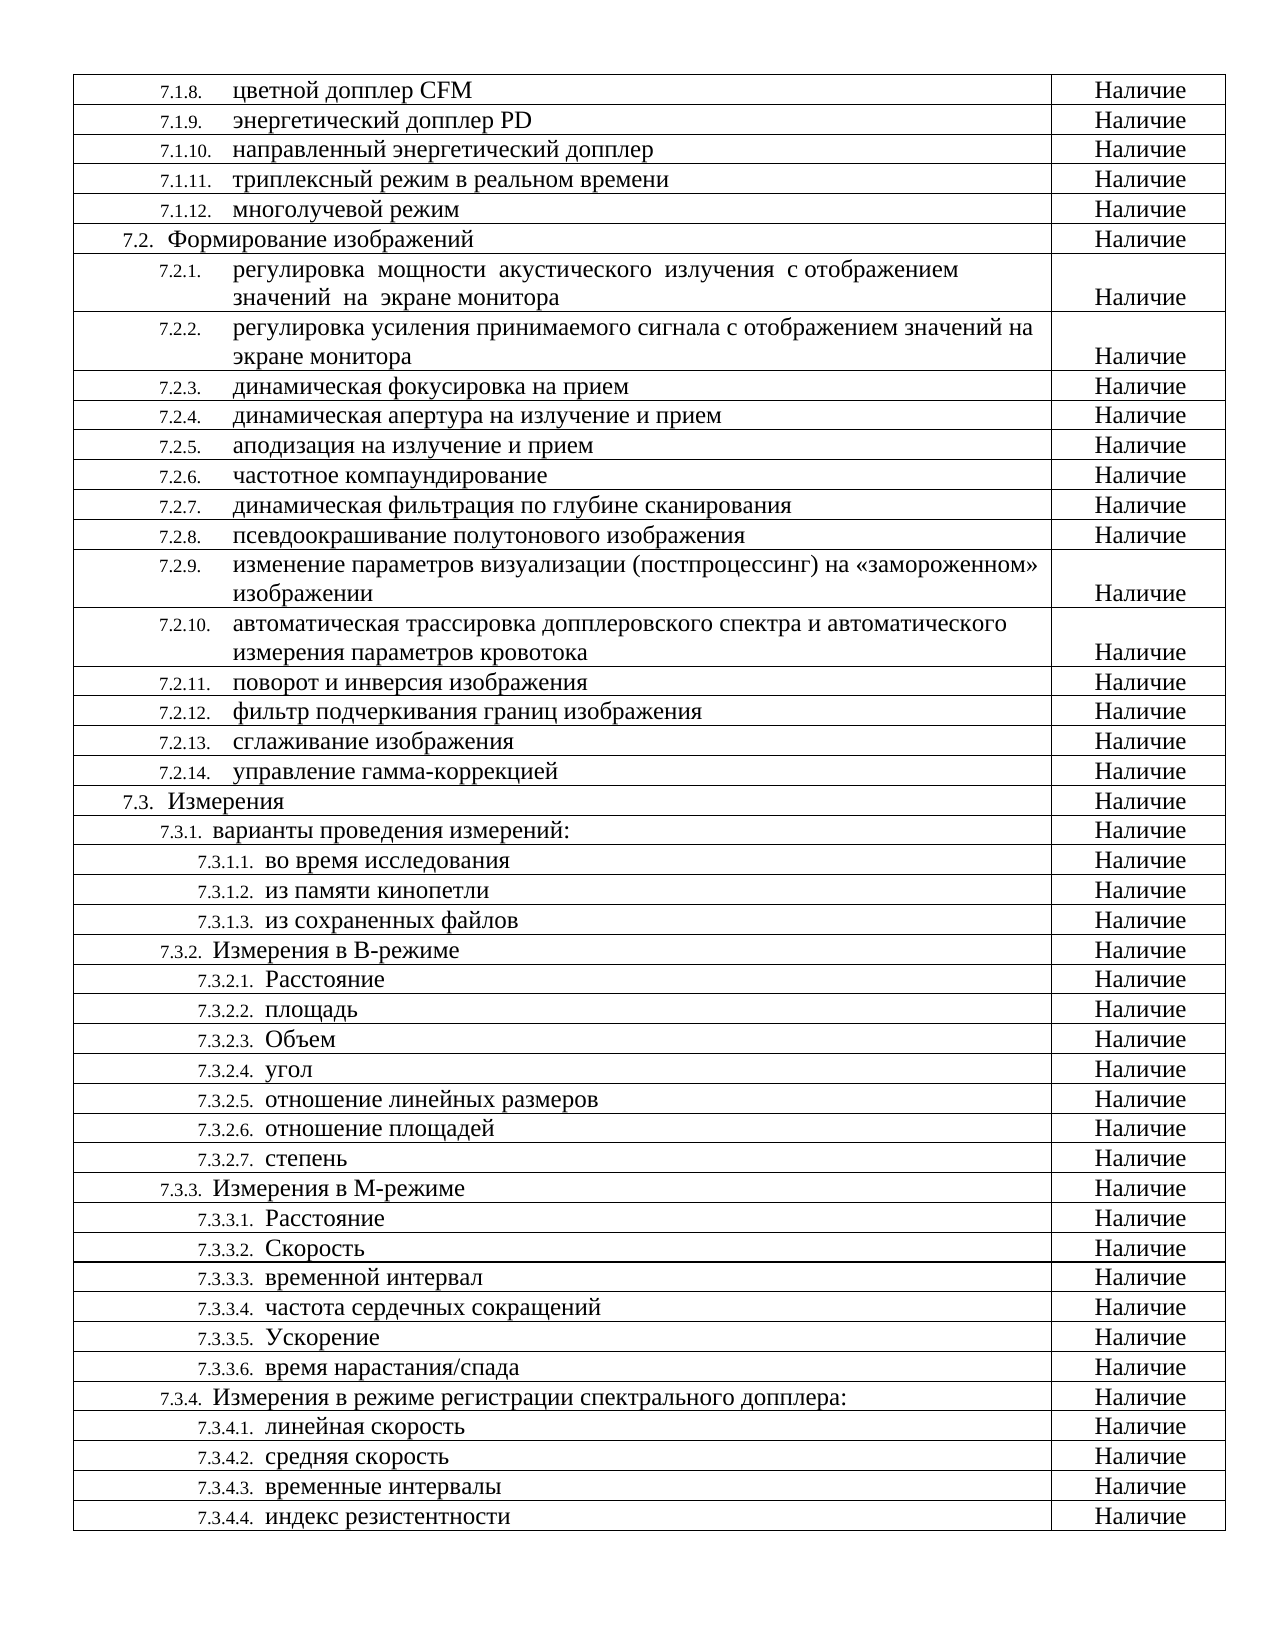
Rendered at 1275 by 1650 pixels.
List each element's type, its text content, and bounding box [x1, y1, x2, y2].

table_cell Наличие [1052, 696, 1225, 725]
table_cell Наличие [1052, 135, 1225, 163]
table_cell Наличие [1052, 1322, 1225, 1351]
table_cell средняя скорость [74, 1441, 1051, 1470]
table_cell Наличие [1052, 1203, 1225, 1232]
table_cell отношение площадей [74, 1114, 1051, 1142]
table_cell Наличие [1052, 756, 1225, 785]
table_cell Наличие [1052, 965, 1225, 993]
table_cell Наличие [1052, 816, 1225, 844]
table_cell Наличие [1052, 1173, 1225, 1202]
table_cell сглаживание изображения [74, 726, 1051, 755]
table_cell Наличие [1052, 490, 1225, 519]
table_cell изменение параметров визуализации (постпроцессинг) на «замороженном» изображении [74, 550, 1051, 607]
table_cell частота сердечных сокращений [74, 1292, 1051, 1321]
table_cell Наличие [1052, 105, 1225, 133]
table_cell Наличие [1052, 1411, 1225, 1440]
table_cell энергетический допплер PD [74, 105, 1051, 133]
table_cell Ускорение [74, 1322, 1051, 1351]
table_cell Наличие [1052, 371, 1225, 399]
table_cell Наличие [1052, 905, 1225, 934]
table_cell автоматическая трассировка допплеровского спектра и автоматического измерения параметров кровотока [74, 608, 1051, 666]
table_cell Наличие [1052, 312, 1225, 370]
table_cell Наличие [1052, 726, 1225, 755]
table_cell регулировка усиления принимаемого сигнала с отображением значений на экране монитора [74, 312, 1051, 370]
table_cell Наличие [1052, 1441, 1225, 1470]
table_cell Скорость [74, 1233, 1051, 1261]
table_cell Наличие [1052, 550, 1225, 607]
table_cell угол [74, 1054, 1051, 1083]
table_cell Наличие [1052, 75, 1225, 104]
table_cell временные интервалы [74, 1471, 1051, 1500]
table_cell Расстояние [74, 1203, 1051, 1232]
table_cell Наличие [1052, 1471, 1225, 1500]
table_cell Измерения в В-режиме [74, 935, 1051, 963]
table_cell Измерения в режиме регистрации спектрального допплера: [74, 1382, 1051, 1410]
table_cell Наличие [1052, 254, 1225, 311]
table_cell временной интервал [74, 1263, 1051, 1291]
table_cell индекс резистентности [74, 1501, 1051, 1529]
table_cell регулировка мощности акустического излучения с отображением значений на экране монитора [74, 254, 1051, 311]
table_cell Наличие [1052, 1352, 1225, 1381]
table_cell управление гамма-коррекцией [74, 756, 1051, 785]
table_cell степень [74, 1143, 1051, 1172]
table_cell отношение линейных размеров [74, 1084, 1051, 1112]
table_cell Наличие [1052, 1054, 1225, 1083]
table_cell Наличие [1052, 430, 1225, 459]
table_cell Наличие [1052, 608, 1225, 666]
table_cell во время исследования [74, 845, 1051, 874]
table_cell поворот и инверсия изображения [74, 667, 1051, 695]
table_cell Наличие [1052, 667, 1225, 695]
table_cell из памяти кинопетли [74, 875, 1051, 904]
table_cell Наличие [1052, 224, 1225, 253]
table_cell время нарастания/спада [74, 1352, 1051, 1381]
table_cell из сохраненных файлов [74, 905, 1051, 934]
table_cell Наличие [1052, 164, 1225, 193]
table_cell Наличие [1052, 194, 1225, 223]
table_cell Измерения [74, 786, 1051, 814]
table_cell частотное компаундирование [74, 460, 1051, 489]
table_cell аподизация на излучение и прием [74, 430, 1051, 459]
table_cell фильтр подчеркивания границ изображения [74, 696, 1051, 725]
table_cell Наличие [1052, 994, 1225, 1023]
table_cell Наличие [1052, 401, 1225, 429]
table_cell направленный энергетический допплер [74, 135, 1051, 163]
table_cell динамическая фокусировка на прием [74, 371, 1051, 399]
table_cell псевдоокрашивание полутонового изображения [74, 520, 1051, 548]
table_cell Наличие [1052, 460, 1225, 489]
table_cell Расстояние [74, 965, 1051, 993]
table_cell Наличие [1052, 1263, 1225, 1291]
table_cell Наличие [1052, 875, 1225, 904]
table_cell Наличие [1052, 845, 1225, 874]
table_cell Наличие [1052, 1024, 1225, 1053]
table_cell Наличие [1052, 1292, 1225, 1321]
table_cell Наличие [1052, 1501, 1225, 1529]
table_cell линейная скорость [74, 1411, 1051, 1440]
table_cell Наличие [1052, 520, 1225, 548]
table_cell Измерения в М-режиме [74, 1173, 1051, 1202]
table_cell динамическая апертура на излучение и прием [74, 401, 1051, 429]
table_cell Наличие [1052, 935, 1225, 963]
table_cell площадь [74, 994, 1051, 1023]
table_cell триплексный режим в реальном времени [74, 164, 1051, 193]
table_cell Наличие [1052, 1233, 1225, 1261]
table_cell многолучевой режим [74, 194, 1051, 223]
table_cell Наличие [1052, 786, 1225, 814]
table_cell Наличие [1052, 1143, 1225, 1172]
table_cell Объем [74, 1024, 1051, 1053]
table_cell варианты проведения измерений: [74, 816, 1051, 844]
table_cell Наличие [1052, 1114, 1225, 1142]
table_cell Формирование изображений [74, 224, 1051, 253]
table_cell Наличие [1052, 1382, 1225, 1410]
table_cell динамическая фильтрация по глубине сканирования [74, 490, 1051, 519]
table_cell Наличие [1052, 1084, 1225, 1112]
table_cell цветной допплер CFM [74, 75, 1051, 104]
